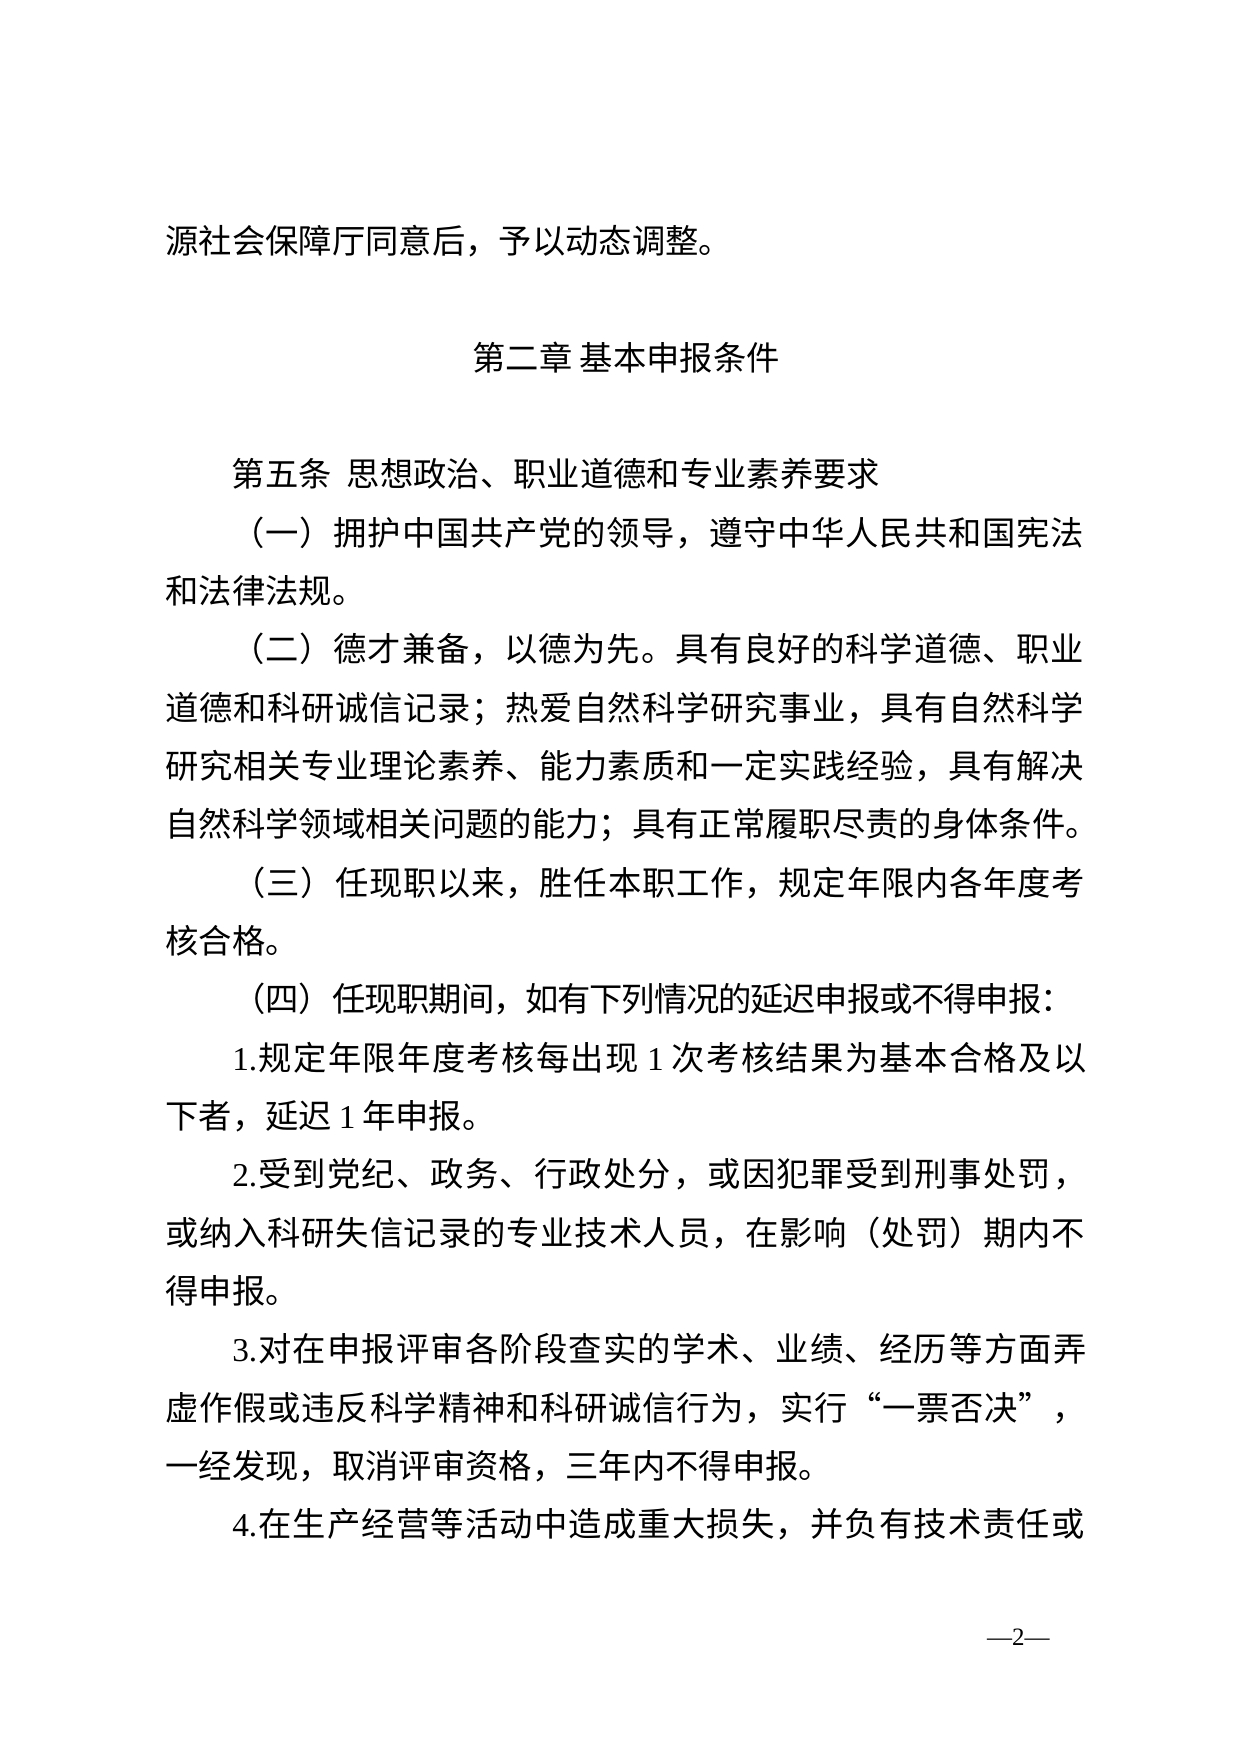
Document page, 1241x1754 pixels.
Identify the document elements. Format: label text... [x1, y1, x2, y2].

text 第二章 基本申报条件 [165, 323, 1087, 382]
text （四）任现职期间，如有下列情况的延迟申报或不得申报： [165, 965, 1087, 1023]
text （三）任现职以来，胜任本职工作，规定年限内各年度考核合格。 [165, 848, 1087, 965]
text 2.受到党纪、政务、行政处分，或因犯罪受到刑事处罚，或纳入科研失信记录的专业技术人员，在影响（处罚）期内不得申报。 [165, 1140, 1087, 1315]
text 1.规定年限年度考核每出现1次考核结果为基本合格及以下者，延迟1年申报。 [165, 1023, 1087, 1140]
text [165, 1490, 1087, 1548]
text （二）德才兼备，以德为先。具有良好的科学道德、职业道德和科研诚信记录；热爱自然科学研究事业，具有自然科学研究相关专业理论素养、能力素质和一定实践经验，具有解决自然科学领域相关问题的能力；具有正常履职尽责的身体条件。 [165, 615, 1087, 848]
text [165, 207, 1087, 265]
text （一）拥护中国共产党的领导，遵守中华人民共和国宪法和法律法规。 [165, 498, 1087, 615]
text 第五条 思想政治、职业道德和专业素养要求 [165, 440, 1087, 498]
text 3.对在申报评审各阶段查实的学术、业绩、经历等方面弄虚作假或违反科学精神和科研诚信行为，实行“一票否决”，一经发现，取消评审资格，三年内不得申报。 [165, 1315, 1087, 1490]
